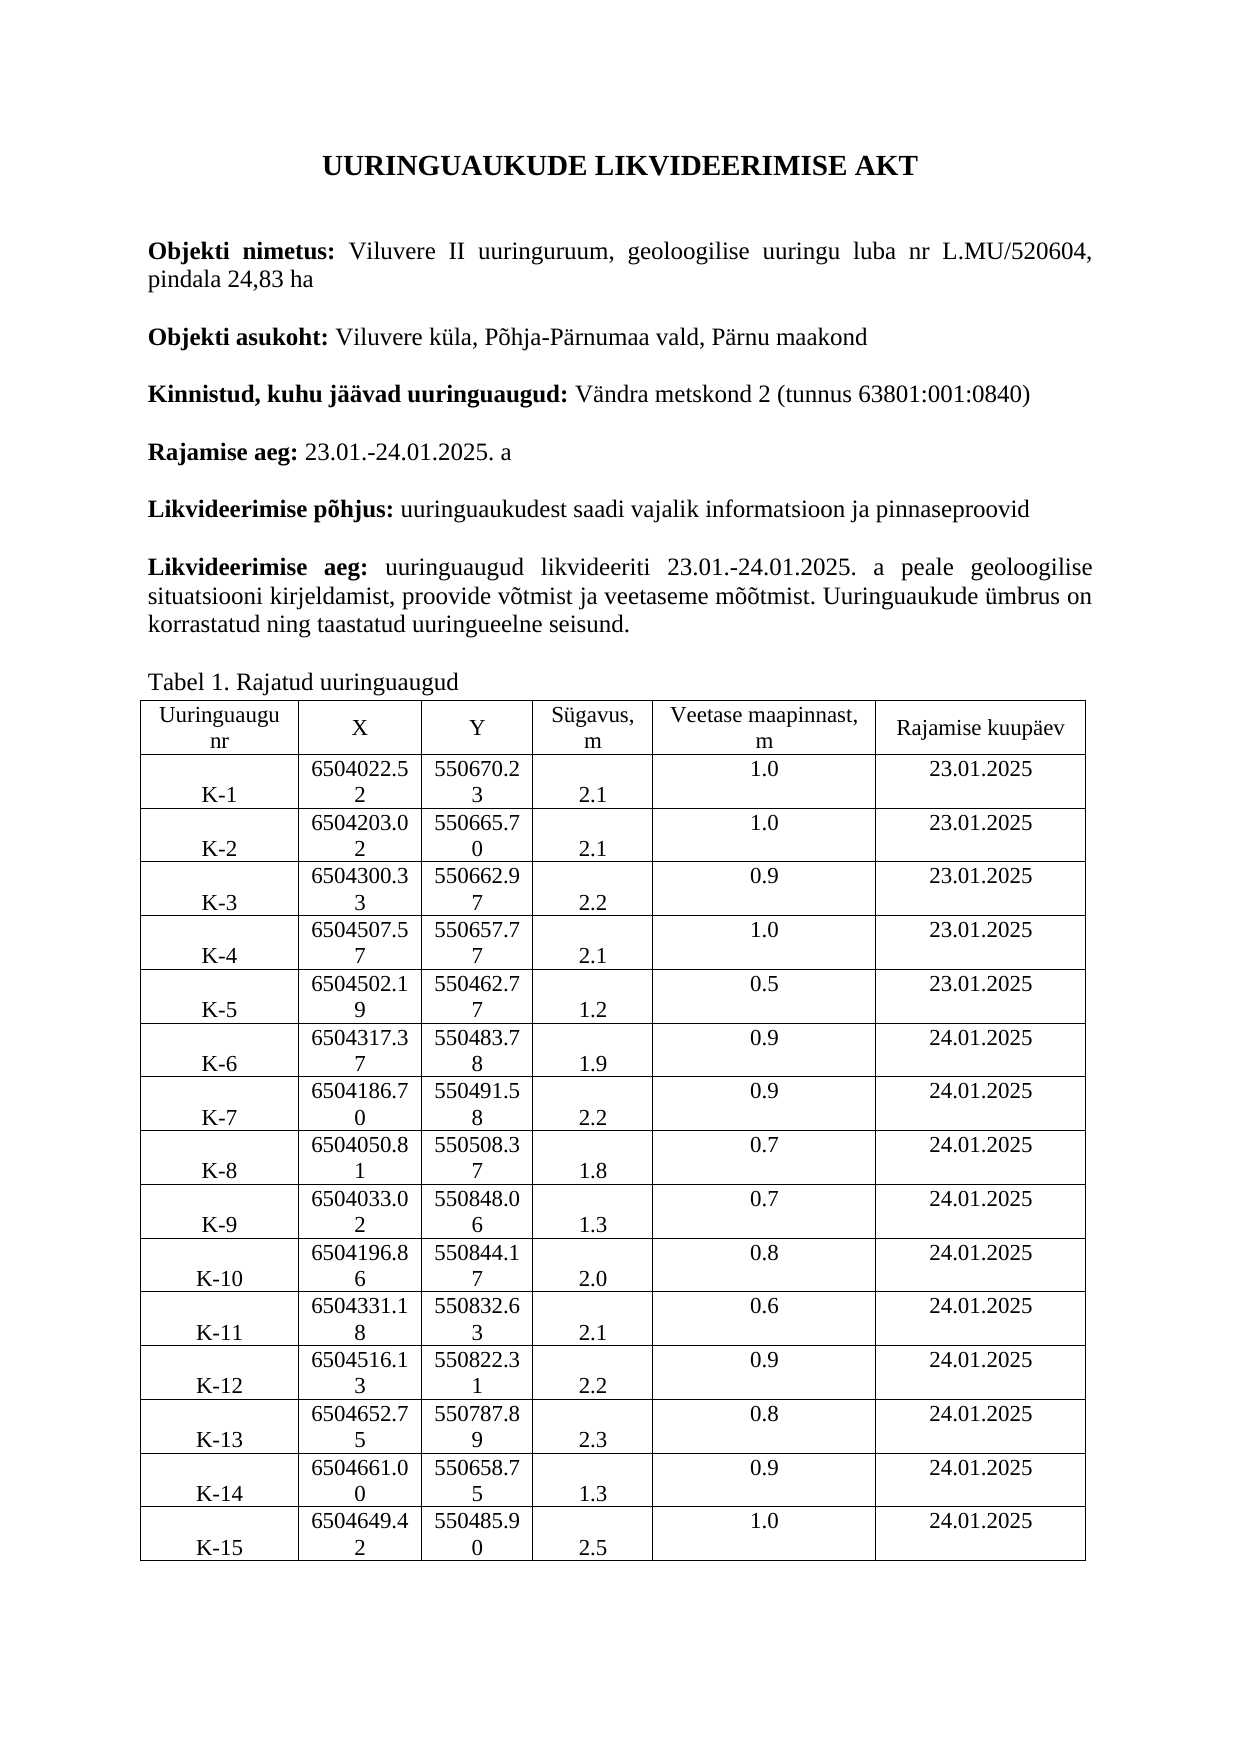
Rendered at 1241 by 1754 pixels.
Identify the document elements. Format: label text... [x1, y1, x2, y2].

table_cell 550832.63 [422, 1292, 532, 1345]
table_cell 2.0 [533, 1239, 652, 1291]
table_cell 2.1 [533, 916, 652, 969]
table_cell 2.1 [533, 755, 652, 807]
table_cell 23.01.2025 [876, 809, 1085, 861]
text Kinnistud, kuhu jäävad uuringuaugud: Vändra metskond 2 (tunnus 63801:001:0840) [148, 379, 1093, 408]
table_cell 2.1 [533, 1292, 652, 1345]
table_cell 6504186.70 [299, 1077, 421, 1130]
text UURINGUAUKUDE LIKVIDEERIMISE AKT [148, 148, 1093, 181]
table_cell 2.2 [533, 1346, 652, 1399]
table_cell 0.9 [653, 1077, 875, 1130]
table_cell 24.01.2025 [876, 1454, 1085, 1506]
table_header X [299, 701, 421, 754]
text Likvideerimise põhjus: uuringuaukudest saadi vajalik informatsioon ja pinnaseproovid [148, 494, 1093, 523]
table_cell K-8 [141, 1131, 298, 1184]
table_cell 550662.97 [422, 862, 532, 915]
table_cell 24.01.2025 [876, 1507, 1085, 1560]
table_cell 1.0 [653, 916, 875, 969]
table_cell 24.01.2025 [876, 1077, 1085, 1130]
table_cell K-15 [141, 1507, 298, 1560]
table_cell 6504331.18 [299, 1292, 421, 1345]
table_cell 550508.37 [422, 1131, 532, 1184]
table_cell 0.5 [653, 970, 875, 1022]
table_cell K-2 [141, 809, 298, 861]
table_cell 550670.23 [422, 755, 532, 807]
table_cell 6504033.02 [299, 1185, 421, 1237]
table_cell K-9 [141, 1185, 298, 1237]
table_cell K-1 [141, 755, 298, 807]
table_cell 1.3 [533, 1185, 652, 1237]
table_cell 550462.77 [422, 970, 532, 1022]
table_cell 550822.31 [422, 1346, 532, 1399]
table_cell K-5 [141, 970, 298, 1022]
table_cell 6504300.33 [299, 862, 421, 915]
table_cell 6504516.13 [299, 1346, 421, 1399]
table_cell 1.8 [533, 1131, 652, 1184]
table_cell 0.7 [653, 1131, 875, 1184]
table_cell 1.0 [653, 755, 875, 807]
table_cell 23.01.2025 [876, 862, 1085, 915]
table_cell 0.9 [653, 862, 875, 915]
table_cell 24.01.2025 [876, 1292, 1085, 1345]
table_cell 0.9 [653, 1024, 875, 1076]
table_header Uuringuaugu nr [141, 701, 298, 754]
table_cell 2.5 [533, 1507, 652, 1560]
table_cell 1.2 [533, 970, 652, 1022]
table_cell 24.01.2025 [876, 1400, 1085, 1452]
table_cell 0.6 [653, 1292, 875, 1345]
text Rajamise aeg: 23.01.-24.01.2025. a [148, 437, 1093, 466]
table_cell 24.01.2025 [876, 1024, 1085, 1076]
table_cell 550787.89 [422, 1400, 532, 1452]
table_header Veetase maapinnast, m [653, 701, 875, 754]
table_cell K-12 [141, 1346, 298, 1399]
table_cell K-10 [141, 1239, 298, 1291]
table_cell 0.9 [653, 1454, 875, 1506]
text Likvideerimise aeg: uuringuaugud likvideeriti 23.01.-24.01.2025. a peale geoloogilise situatsiooni kirjeldamist, proovide võtmist ja veetaseme mõõtmist. Uuringuaukude ümbrus on korrastatud ning taastatud uuringueelne seisund. [148, 552, 1093, 638]
table_cell 23.01.2025 [876, 916, 1085, 969]
table_cell 6504203.02 [299, 809, 421, 861]
text Tabel 1. Rajatud uuringuaugud [148, 667, 1093, 696]
table_cell 6504502.19 [299, 970, 421, 1022]
table_cell K-7 [141, 1077, 298, 1130]
table_cell 550483.78 [422, 1024, 532, 1076]
table_cell 550657.77 [422, 916, 532, 969]
table_cell 1.0 [653, 1507, 875, 1560]
table_cell 6504649.42 [299, 1507, 421, 1560]
table_cell K-4 [141, 916, 298, 969]
table_cell 0.9 [653, 1346, 875, 1399]
table_cell 550844.17 [422, 1239, 532, 1291]
table_cell 24.01.2025 [876, 1131, 1085, 1184]
table_cell K-13 [141, 1400, 298, 1452]
table_cell K-11 [141, 1292, 298, 1345]
table_cell 1.0 [653, 809, 875, 861]
table_cell 6504317.37 [299, 1024, 421, 1076]
table_cell 6504507.57 [299, 916, 421, 969]
table_cell 550485.90 [422, 1507, 532, 1560]
table_cell K-14 [141, 1454, 298, 1506]
table_cell 23.01.2025 [876, 970, 1085, 1022]
table_cell 550658.75 [422, 1454, 532, 1506]
table_cell 2.2 [533, 1077, 652, 1130]
table_cell 6504661.00 [299, 1454, 421, 1506]
table_cell K-3 [141, 862, 298, 915]
table_cell 2.1 [533, 809, 652, 861]
table_header Rajamise kuupäev [876, 701, 1085, 754]
table_cell 2.3 [533, 1400, 652, 1452]
table_cell 2.2 [533, 862, 652, 915]
table_cell 550665.70 [422, 809, 532, 861]
table_cell 0.8 [653, 1239, 875, 1291]
table_cell 6504050.81 [299, 1131, 421, 1184]
table_cell 0.7 [653, 1185, 875, 1237]
table_cell 0.8 [653, 1400, 875, 1452]
table_cell 6504022.52 [299, 755, 421, 807]
table_cell 23.01.2025 [876, 755, 1085, 807]
table_cell 24.01.2025 [876, 1185, 1085, 1237]
text Objekti asukoht: Viluvere küla, Põhja-Pärnumaa vald, Pärnu maakond [148, 322, 1093, 351]
table_cell 1.9 [533, 1024, 652, 1076]
table_cell 6504652.75 [299, 1400, 421, 1452]
table_cell 1.3 [533, 1454, 652, 1506]
table_cell 550848.06 [422, 1185, 532, 1237]
table_header Y [422, 701, 532, 754]
text Objekti nimetus: Viluvere II uuringuruum, geoloogilise uuringu luba nr L.MU/520604, pindala 24,83 ha [148, 236, 1093, 293]
table_cell 24.01.2025 [876, 1346, 1085, 1399]
table_cell 550491.58 [422, 1077, 532, 1130]
table_cell 24.01.2025 [876, 1239, 1085, 1291]
table_header Sügavus, m [533, 701, 652, 754]
table_cell K-6 [141, 1024, 298, 1076]
table_cell 6504196.86 [299, 1239, 421, 1291]
